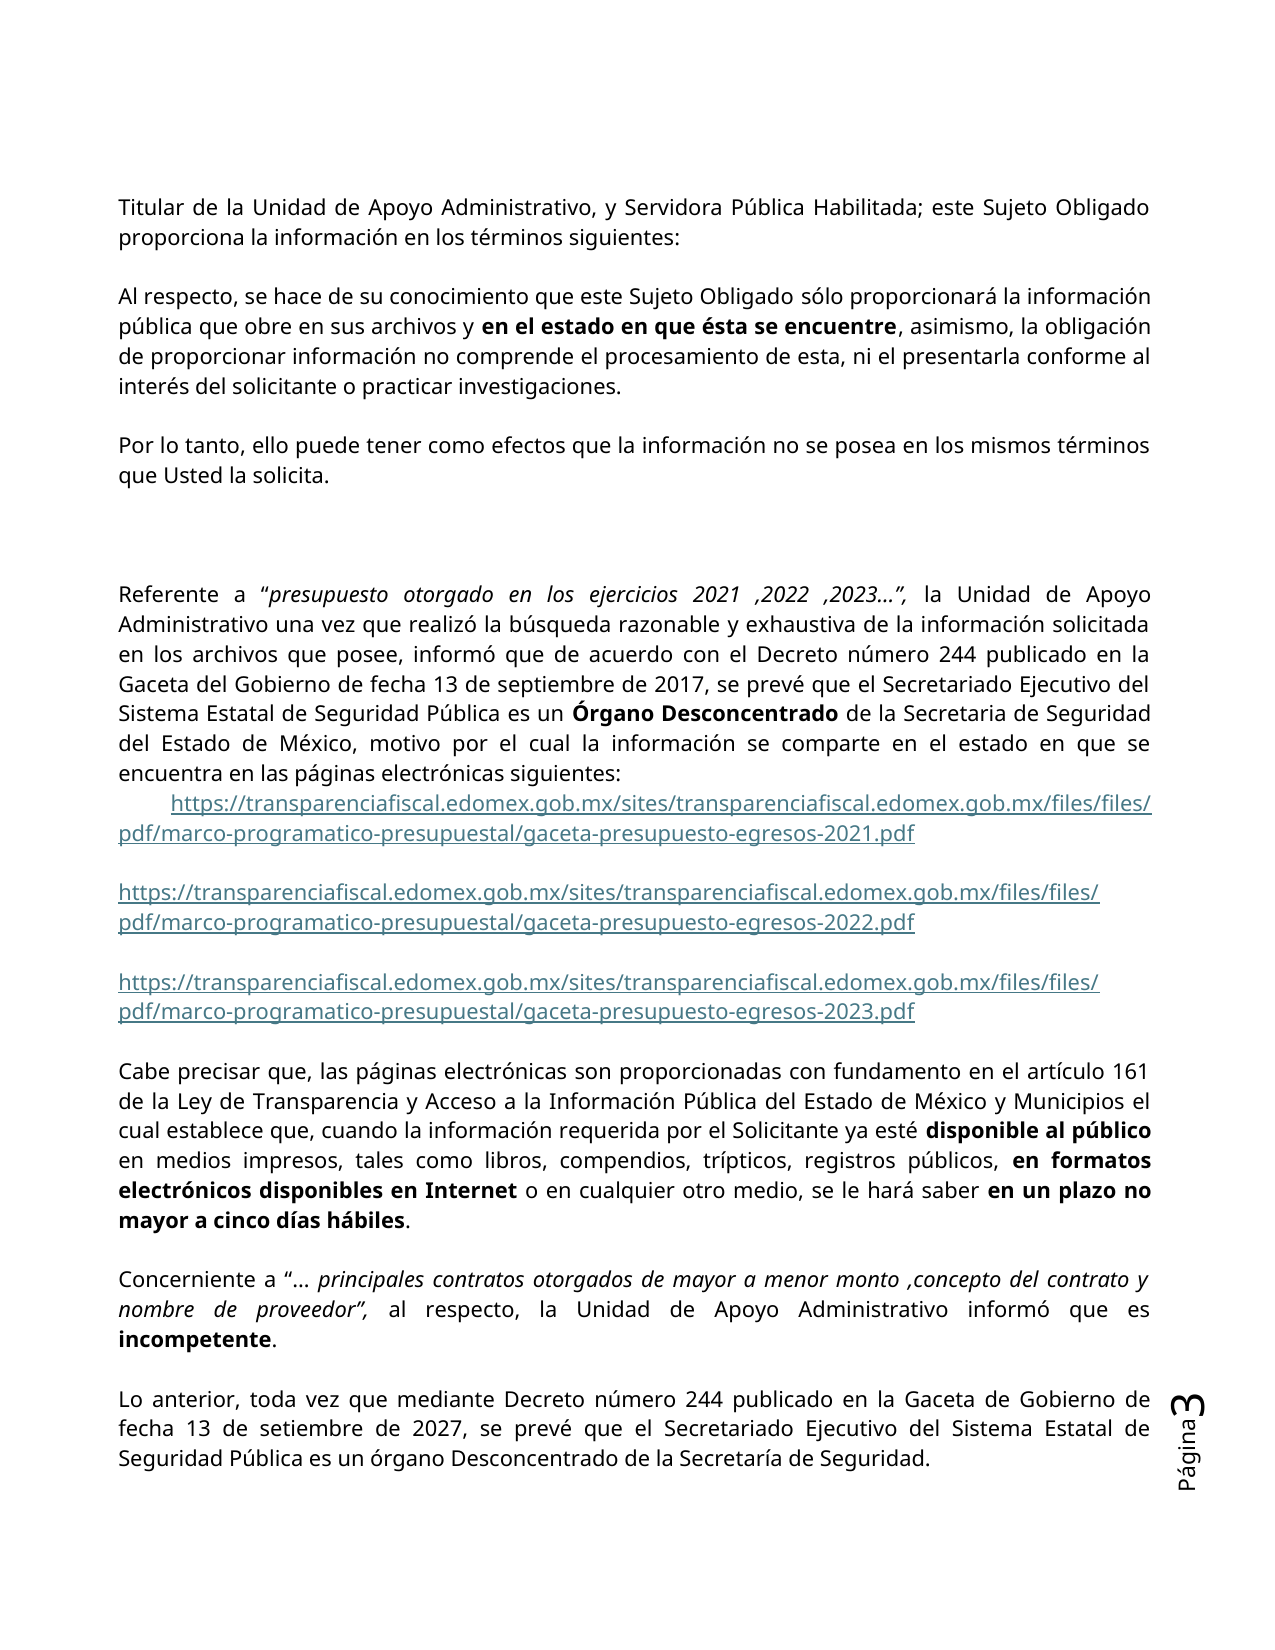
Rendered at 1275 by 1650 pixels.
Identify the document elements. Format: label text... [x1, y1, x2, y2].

text Cabe precisar que, las páginas electrónicas son proporcionadas con fundamento en el artículo 161 de la Ley de Transparencia y Acceso a la Información Pública del Estado de México y Municipios el cual establece que, cuando la información requerida por el Solicitante ya esté disponible al público en medios impresos, tales como libros, compendios, trípticos, registros públicos, en formatos electrónicos disponibles en Internet o en cualquier otro medio, se le hará saber en un plazo no mayor a cinco días hábiles. [118, 1056, 1152, 1235]
text Concerniente a “… principales contratos otorgados de mayor a menor monto ,concepto del contrato y nombre de proveedor”, al respecto, la Unidad de Apoyo Administrativo informó que es incompetente. [118, 1264, 1152, 1354]
text Al respecto, se hace de su conocimiento que este Sujeto Obligado sólo proporcionará la información pública que obre en sus archivos y en el estado en que ésta se encuentre, asimismo, la obligación de proporcionar información no comprende el procesamiento de esta, ni el presentarla conforme al interés del solicitante o practicar investigaciones. [118, 281, 1152, 401]
text Referente a “presupuesto otorgado en los ejercicios 2021 ,2022 ,2023…”, la Unidad de Apoyo Administrativo una vez que realizó la búsqueda razonable y exhaustiva de la información solicitada en los archivos que posee, informó que de acuerdo con el Decreto número 244 publicado en la Gaceta del Gobierno de fecha 13 de septiembre de 2017, se prevé que el Secretariado Ejecutivo del Sistema Estatal de Seguridad Pública es un Órgano Desconcentrado de la Secretaria de Seguridad del Estado de México, motivo por el cual la información se comparte en el estado en que se encuentra en las páginas electrónicas siguientes: [118, 579, 1152, 788]
text https://transparenciafiscal.edomex.gob.mx/sites/transparenciafiscal.edomex.gob.mx/files/files/pdf/marco-programatico-presupuestal/gaceta-presupuesto-egresos-2021.pdf [118, 788, 1152, 847]
text https://transparenciafiscal.edomex.gob.mx/sites/transparenciafiscal.edomex.gob.mx/files/files/pdf/marco-programatico-presupuestal/gaceta-presupuesto-egresos-2022.pdf [118, 877, 1152, 937]
text Lo anterior, toda vez que mediante Decreto número 244 publicado en la Gaceta de Gobierno de fecha 13 de setiembre de 2027, se prevé que el Secretariado Ejecutivo del Sistema Estatal de Seguridad Pública es un órgano Desconcentrado de la Secretaría de Seguridad. [118, 1384, 1152, 1473]
text Por lo tanto, ello puede tener como efectos que la información no se posea en los mismos términos que Usted la solicita. [118, 430, 1152, 490]
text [118, 192, 1152, 252]
text https://transparenciafiscal.edomex.gob.mx/sites/transparenciafiscal.edomex.gob.mx/files/files/pdf/marco-programatico-presupuestal/gaceta-presupuesto-egresos-2023.pdf [118, 967, 1152, 1026]
